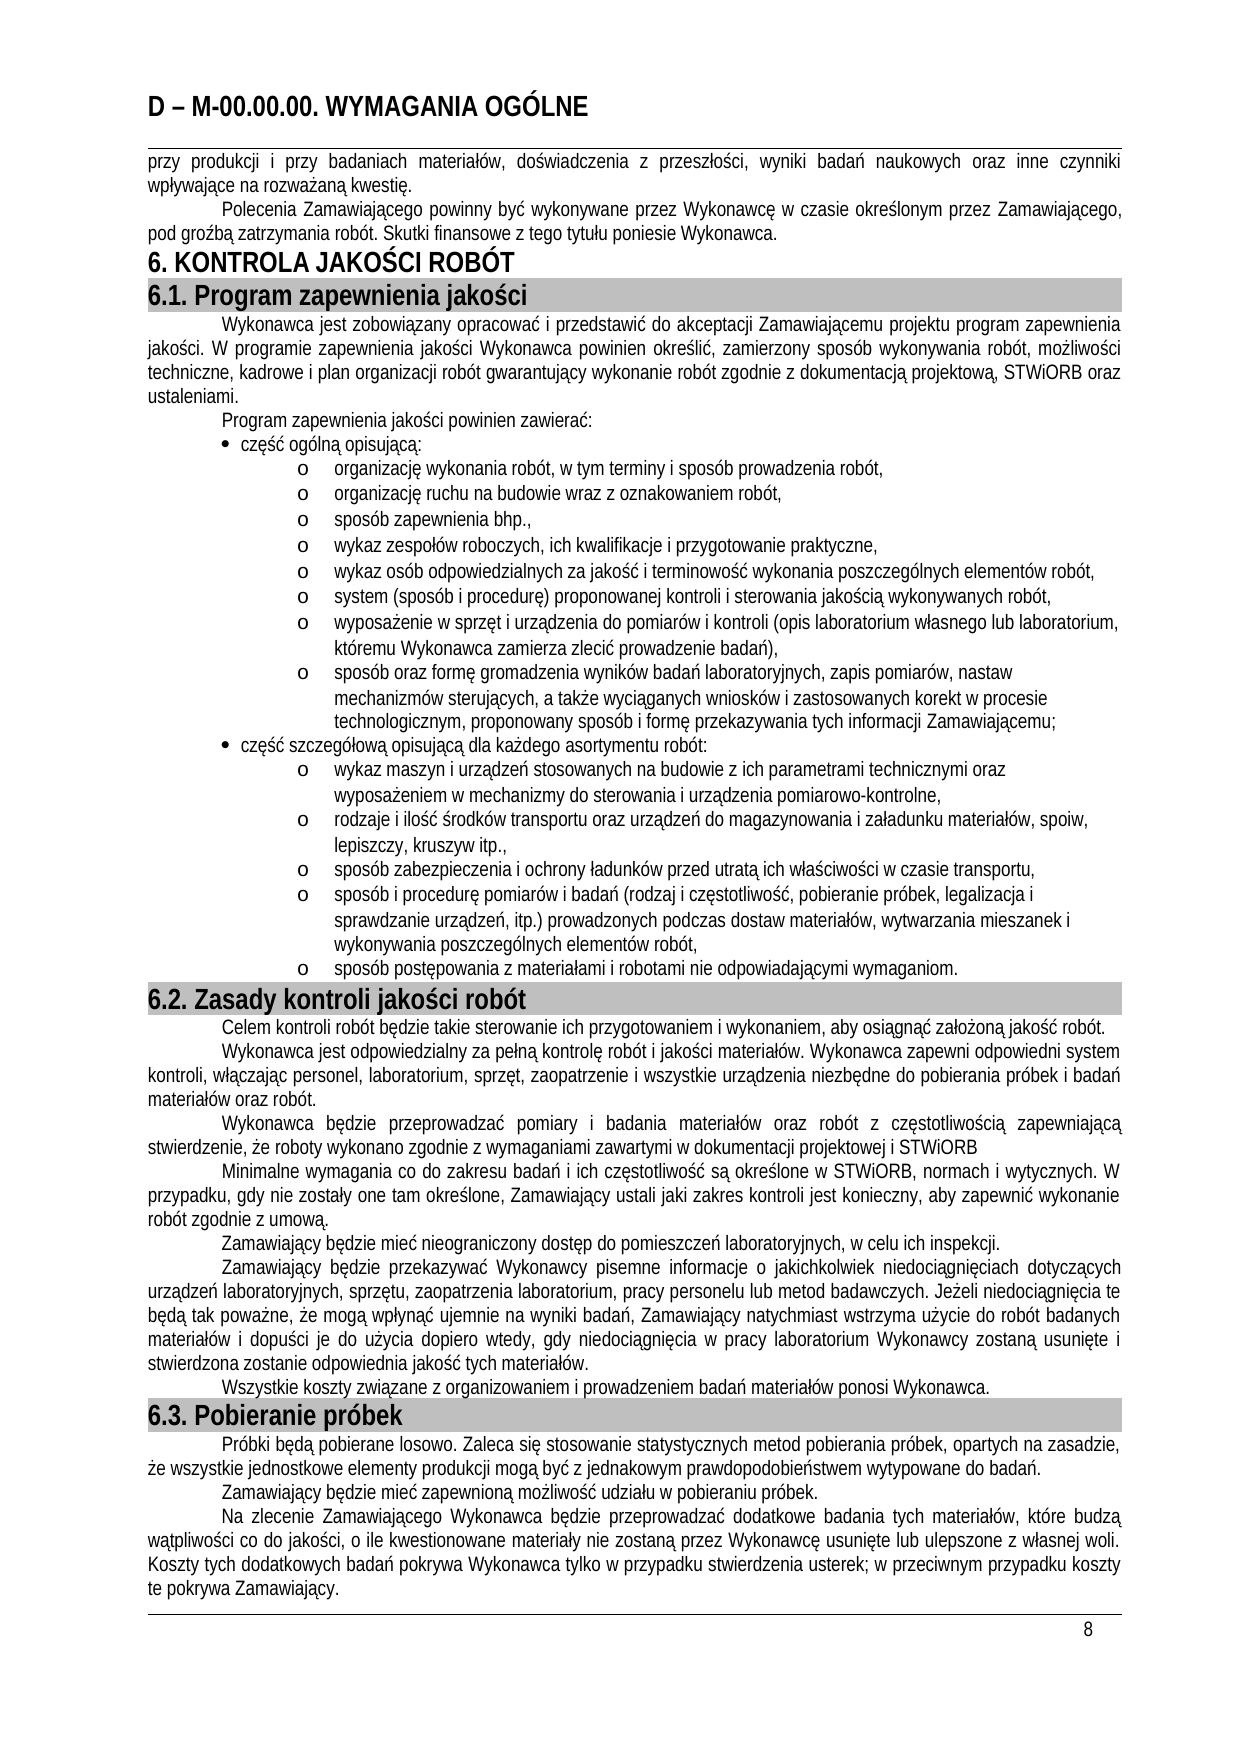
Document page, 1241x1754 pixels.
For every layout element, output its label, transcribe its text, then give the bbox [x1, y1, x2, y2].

text Wykonawca jest zobowiązany opracować i przedstawić do akceptacji Zamawiającemu projektu program zapewnienia jakości. W programie zapewnienia jakości Wykonawca powinien określić, zamierzony sposób wykonywania robót, możliwości techniczne, kadrowe i plan organizacji robót gwarantujący wykonanie robót zgodnie z dokumentacją projektową, STWiORB oraz ustaleniami. [148, 312, 1122, 408]
subtitle organizację wykonania robót, w tym terminy i sposób prowadzenia robót, [297, 456, 1122, 481]
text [148, 149, 1122, 197]
subtitle sposób zapewnienia bhp., [297, 507, 1122, 533]
text Wykonawca jest odpowiedzialny za pełną kontrolę robót i jakości materiałów. Wykonawca zapewni odpowiedni system kontroli, włączając personel, laboratorium, sprzęt, zaopatrzenie i wszystkie urządzenia niezbędne do pobierania próbek i badań materiałów oraz robót. [148, 1039, 1122, 1111]
text Program zapewnienia jakości powinien zawierać: [148, 408, 1122, 432]
text Na zlecenie Zamawiającego Wykonawca będzie przeprowadzać dodatkowe badania tych materiałów, które budzą wątpliwości co do jakości, o ile kwestionowane materiały nie zostaną przez Wykonawcę usunięte lub ulepszone z własnej woli. Koszty tych dodatkowych badań pokrywa Wykonawca tylko w przypadku stwierdzenia usterek; w przeciwnym przypadku koszty te pokrywa Zamawiający. [148, 1504, 1122, 1600]
subtitle wyposażenie w sprzęt i urządzenia do pomiarów i kontroli (opis laboratorium własnego lub laboratorium, któremu Wykonawca zamierza zlecić prowadzenie badań), [297, 610, 1122, 660]
subtitle sposób zabezpieczenia i ochrony ładunków przed utratą ich właściwości w czasie transportu, [297, 857, 1122, 882]
subtitle część ogólną opisującą: [222, 432, 1122, 456]
subtitle rodzaje i ilość środków transportu oraz urządzeń do magazynowania i załadunku materiałów, spoiw, lepiszczy, kruszyw itp., [297, 807, 1122, 857]
subtitle 6.1. Program zapewnienia jakości [148, 278, 1122, 312]
subtitle sposób i procedurę pomiarów i badań (rodzaj i częstotliwość, pobieranie próbek, legalizacja i sprawdzanie urządzeń, itp.) prowadzonych podczas dostaw materiałów, wytwarzania mieszanek i wykonywania poszczególnych elementów robót, [297, 882, 1122, 956]
text Wszystkie koszty związane z organizowaniem i prowadzeniem badań materiałów ponosi Wykonawca. [148, 1374, 1122, 1398]
subtitle 6. kontrola jakości robót [148, 245, 1122, 278]
subtitle organizację ruchu na budowie wraz z oznakowaniem robót, [297, 481, 1122, 507]
text Celem kontroli robót będzie takie sterowanie ich przygotowaniem i wykonaniem, aby osiągnąć założoną jakość robót. [148, 1015, 1122, 1039]
text Minimalne wymagania co do zakresu badań i ich częstotliwość są określone w STWiORB, normach i wytycznych. W przypadku, gdy nie zostały one tam określone, Zamawiający ustali jaki zakres kontroli jest konieczny, aby zapewnić wykonanie robót zgodnie z umową. [148, 1159, 1122, 1231]
text Zamawiający będzie przekazywać Wykonawcy pisemne informacje o jakichkolwiek niedociągnięciach dotyczących urządzeń laboratoryjnych, sprzętu, zaopatrzenia laboratorium, pracy personelu lub metod badawczych. Jeżeli niedociągnięcia te będą tak poważne, że mogą wpłynąć ujemnie na wyniki badań, Zamawiający natychmiast wstrzyma użycie do robót badanych materiałów i dopuści je do użycia dopiero wtedy, gdy niedociągnięcia w pracy laboratorium Wykonawcy zostaną usunięte i stwierdzona zostanie odpowiednia jakość tych materiałów. [148, 1255, 1122, 1374]
text Wykonawca będzie przeprowadzać pomiary i badania materiałów oraz robót z częstotliwością zapewniającą stwierdzenie, że roboty wykonano zgodnie z wymaganiami zawartymi w dokumentacji projektowej i STWiORB [148, 1111, 1122, 1159]
subtitle sposób oraz formę gromadzenia wyników badań laboratoryjnych, zapis pomiarów, nastaw mechanizmów sterujących, a także wyciąganych wniosków i zastosowanych korekt w procesie technologicznym, proponowany sposób i formę przekazywania tych informacji Zamawiającemu; [297, 660, 1122, 733]
subtitle wykaz zespołów roboczych, ich kwalifikacje i przygotowanie praktyczne, [297, 533, 1122, 558]
text Polecenia Zamawiającego powinny być wykonywane przez Wykonawcę w czasie określonym przez Zamawiającego, pod groźbą zatrzymania robót. Skutki finansowe z tego tytułu poniesie Wykonawca. [148, 197, 1122, 245]
text Zamawiający będzie mieć zapewnioną możliwość udziału w pobieraniu próbek. [148, 1480, 1122, 1504]
subtitle 6.2. Zasady kontroli jakości robót [148, 982, 1122, 1015]
subtitle system (sposób i procedurę) proponowanej kontroli i sterowania jakością wykonywanych robót, [297, 584, 1122, 610]
subtitle 6.3. Pobieranie próbek [148, 1398, 1122, 1432]
text Próbki będą pobierane losowo. Zaleca się stosowanie statystycznych metod pobierania próbek, opartych na zasadzie, że wszystkie jednostkowe elementy produkcji mogą być z jednakowym prawdopodobieństwem wytypowane do badań. [148, 1432, 1122, 1480]
subtitle wykaz osób odpowiedzialnych za jakość i terminowość wykonania poszczególnych elementów robót, [297, 558, 1122, 584]
text Zamawiający będzie mieć nieograniczony dostęp do pomieszczeń laboratoryjnych, w celu ich inspekcji. [148, 1231, 1122, 1255]
subtitle część szczegółową opisującą dla każdego asortymentu robót: [222, 733, 1122, 757]
subtitle wykaz maszyn i urządzeń stosowanych na budowie z ich parametrami technicznymi oraz wyposażeniem w mechanizmy do sterowania i urządzenia pomiarowo-kontrolne, [297, 757, 1122, 807]
subtitle sposób postępowania z materiałami i robotami nie odpowiadającymi wymaganiom. [297, 956, 1122, 982]
